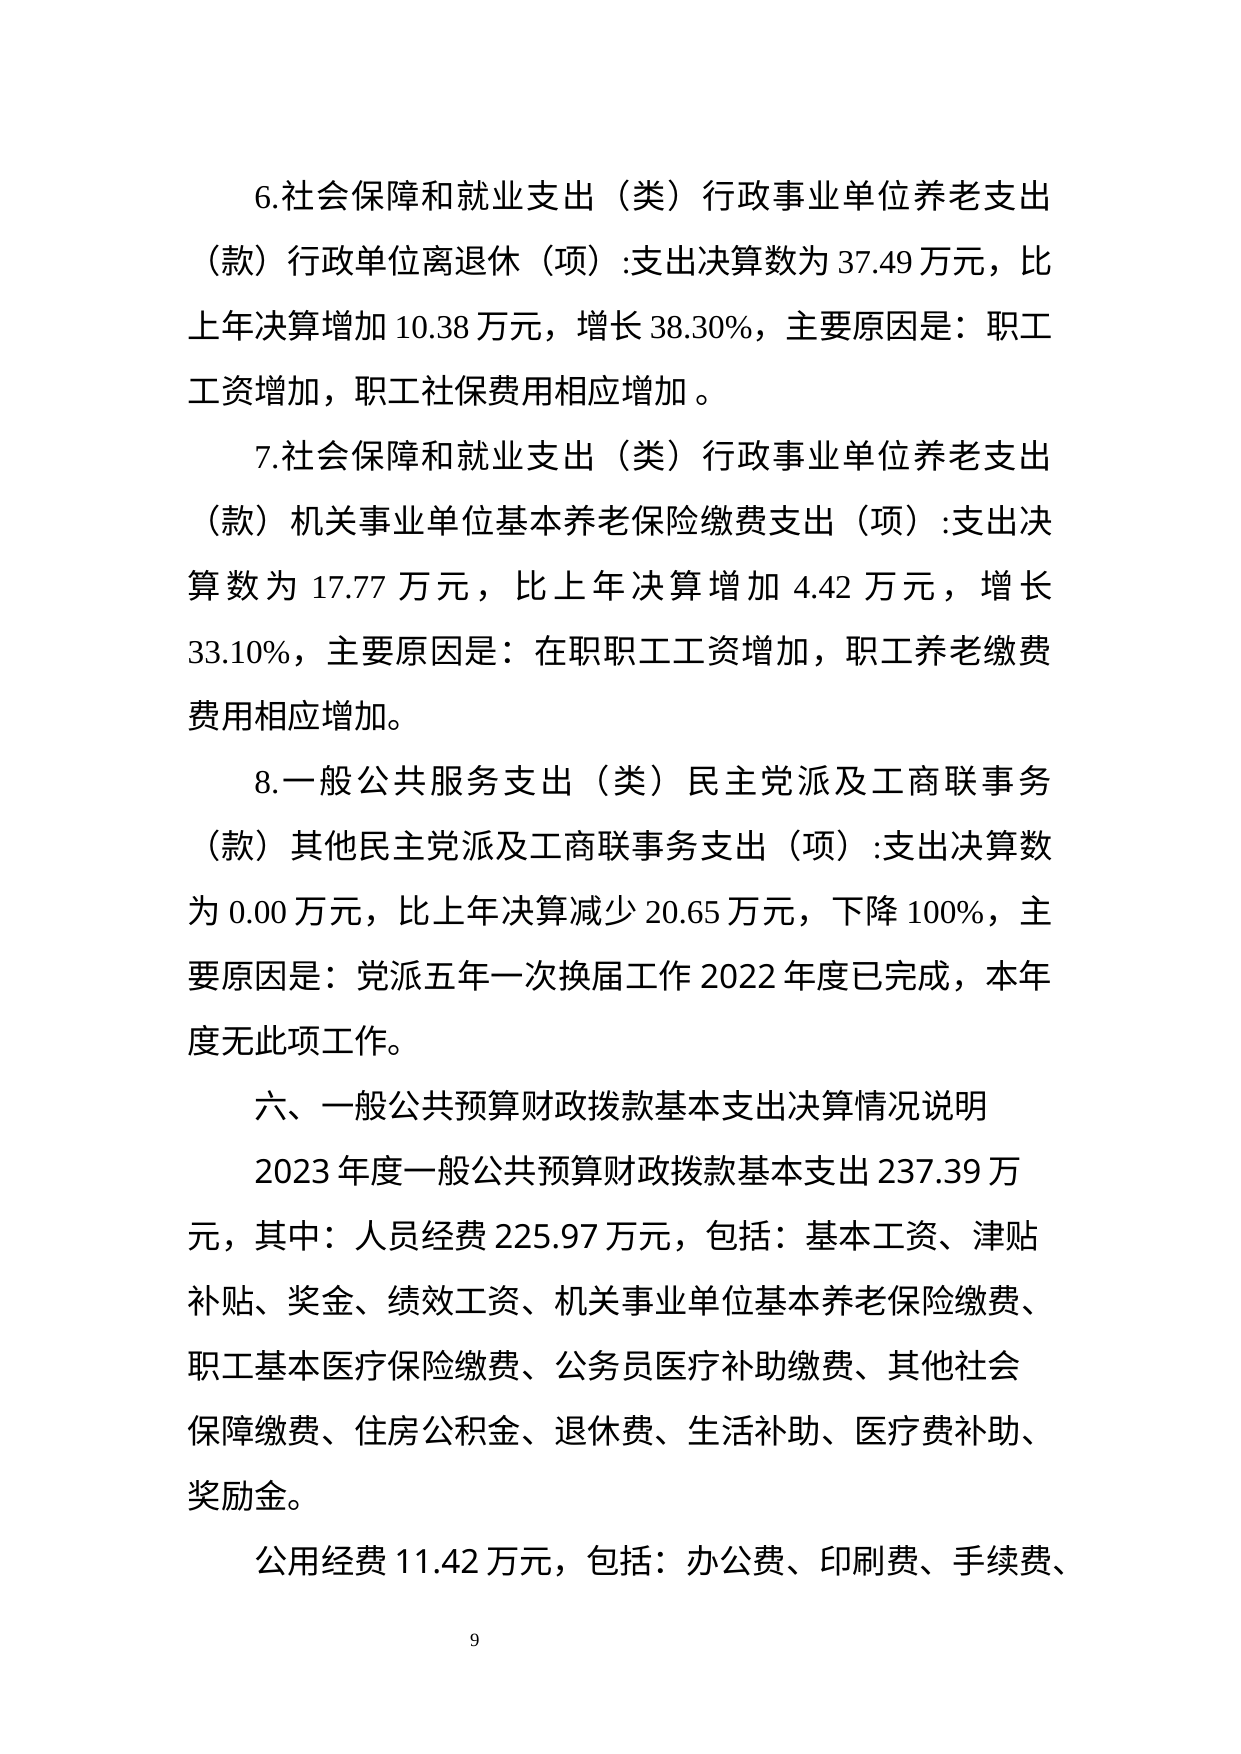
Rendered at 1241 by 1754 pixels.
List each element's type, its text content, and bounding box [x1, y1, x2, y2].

text 六、一般公共预算财政拨款基本支出决算情况说明 [187, 1072, 1053, 1137]
text 8.一般公共服务支出（类）民主党派及工商联事务（款）其他民主党派及工商联事务支出（项）:支出决算数为0.00万元，比上年决算减少20.65万元，下降100%，主要原因是：党派五年一次换届工作2022年度已完成，本年度无此项工作。 [187, 747, 1053, 1072]
text 6.社会保障和就业支出（类）行政事业单位养老支出（款）行政单位离退休（项）:支出决算数为37.49万元，比上年决算增加10.38万元，增长38.30%，主要原因是：职工工资增加，职工社保费用相应增加 。 [187, 162, 1053, 422]
text 2023年度一般公共预算财政拨款基本支出237.39万元，其中：人员经费225.97万元，包括：基本工资、津贴补贴、奖金、绩效工资、机关事业单位基本养老保险缴费、职工基本医疗保险缴费、公务员医疗补助缴费、其他社会保障缴费、住房公积金、退休费、生活补助、医疗费补助、奖励金。 [187, 1137, 1053, 1527]
text 7.社会保障和就业支出（类）行政事业单位养老支出（款）机关事业单位基本养老保险缴费支出（项）:支出决算数为17.77万元，比上年决算增加4.42万元，增长33.10%，主要原因是：在职职工工资增加，职工养老缴费费用相应增加。 [187, 422, 1053, 747]
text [187, 1527, 1053, 1592]
